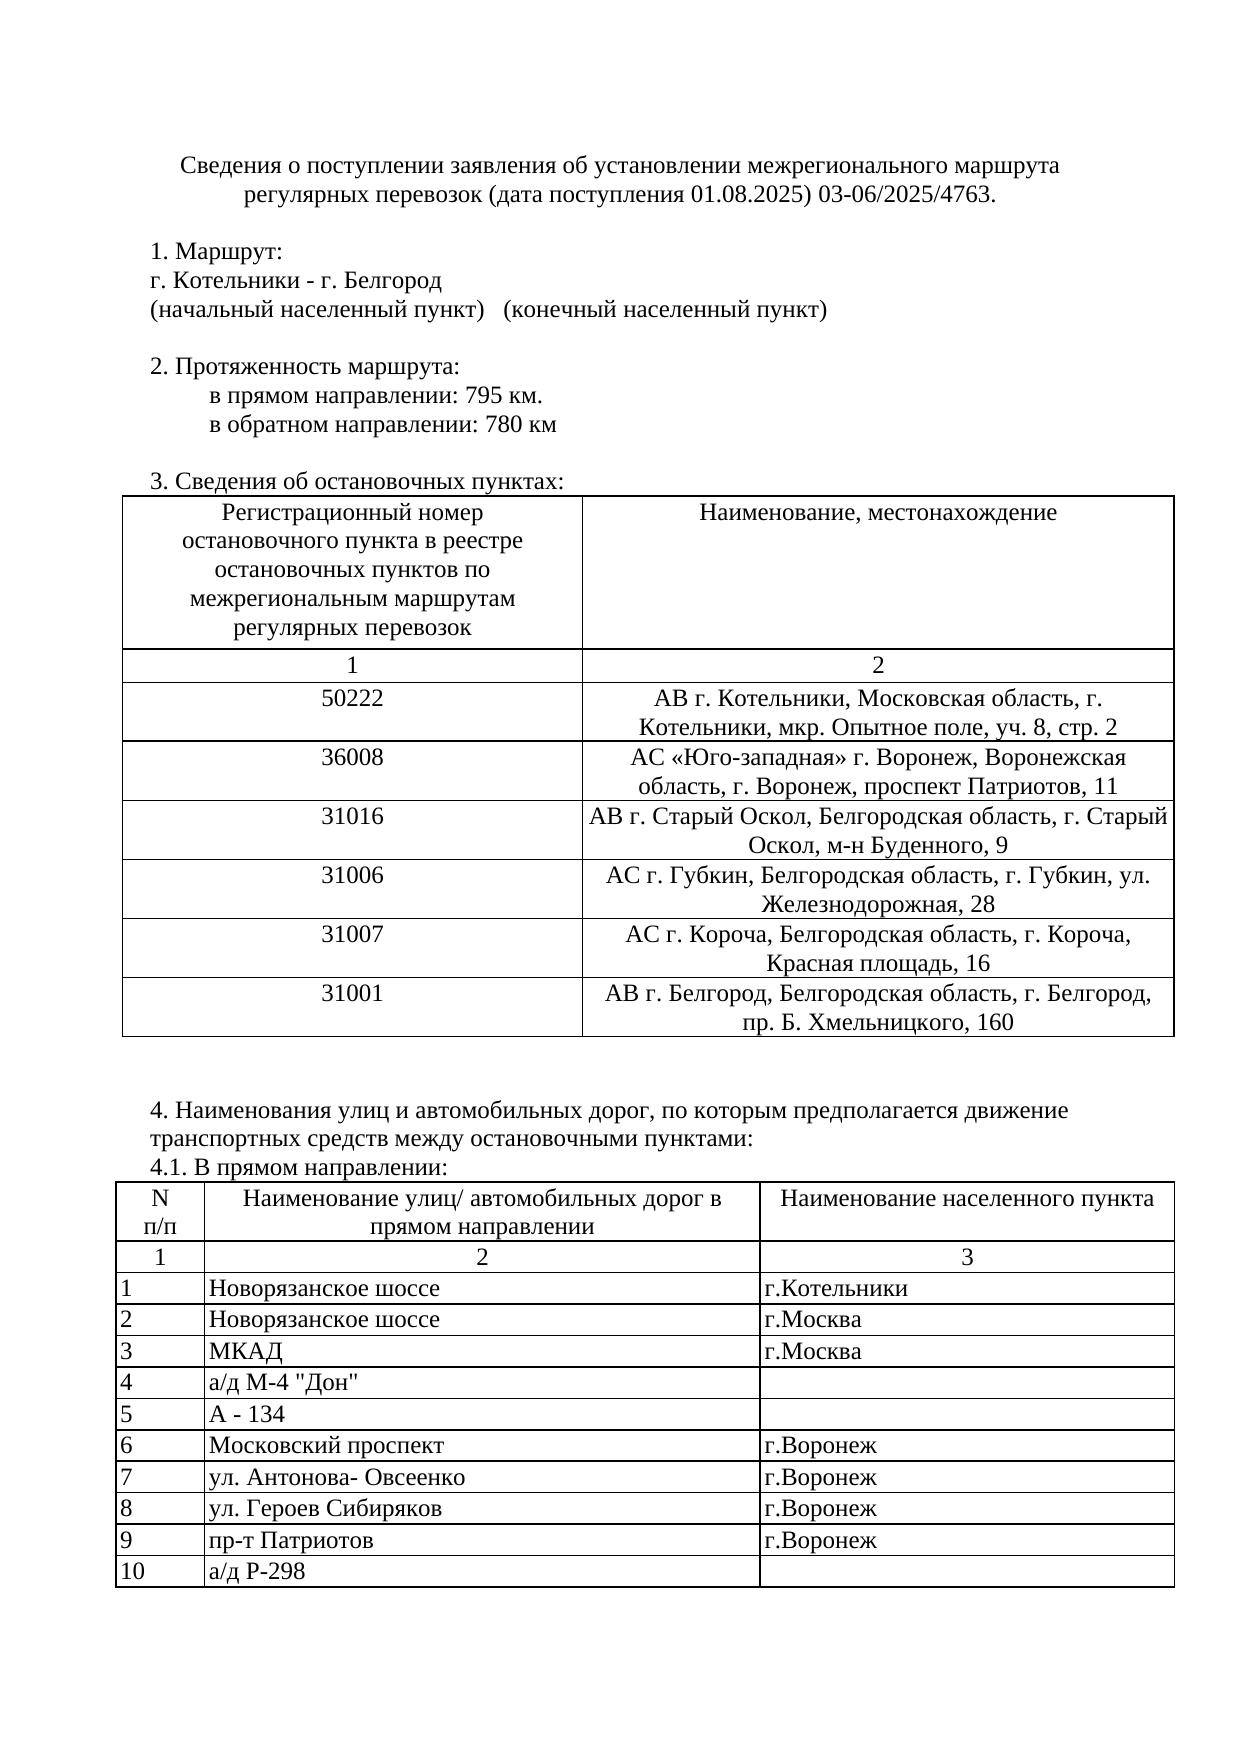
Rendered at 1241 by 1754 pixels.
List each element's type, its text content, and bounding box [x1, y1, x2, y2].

table_cell г.Воронеж [761, 1462, 1174, 1492]
text Сведения о поступлении заявления об установлении межрегионального маршрута регулярных перевозок (дата поступления 01.08.2025) 03-06/2025/4763. [150, 150, 1090, 207]
table_cell МКАД [205, 1336, 759, 1366]
table_cell 1 [117, 1273, 204, 1303]
table_cell 31016 [123, 801, 582, 858]
table_cell 31006 [123, 860, 582, 918]
table_cell г.Москва [761, 1336, 1174, 1366]
table_cell г.Москва [761, 1305, 1174, 1334]
table_cell 50222 [123, 683, 582, 740]
table_cell 3 [761, 1242, 1174, 1272]
text 4. Наименования улиц и автомобильных дорог, по которым предполагается движение транспортных средств между остановочными пунктами: [150, 1095, 1090, 1152]
table_cell ул. Героев Сибиряков [205, 1493, 759, 1523]
table_cell 4 [117, 1368, 204, 1397]
text 2. Протяженность маршрута: [150, 351, 1090, 380]
table_cell г.Котельники [761, 1273, 1174, 1303]
table_header Наименование улиц/ автомобильных дорог в прямом направлении [205, 1183, 759, 1240]
table_cell Московский проспект [205, 1431, 759, 1460]
table_cell Новорязанское шоссе [205, 1273, 759, 1303]
table_header Регистрационный номер остановочного пункта в реестре остановочных пунктов по межрегиональным маршрутам регулярных перевозок [123, 497, 582, 648]
table_cell АС г. Губкин, Белгородская область, г. Губкин, ул. Железнодорожная, 28 [583, 860, 1173, 918]
table_cell 6 [117, 1431, 204, 1460]
table_cell [761, 1399, 1174, 1429]
table_header Наименование населенного пункта [761, 1183, 1174, 1240]
table_cell [761, 1368, 1174, 1397]
table_cell 31007 [123, 919, 582, 977]
table_cell АВ г. Белгород, Белгородская область, г. Белгород, пр. Б. Хмельницкого, 160 [583, 978, 1173, 1036]
table_cell [761, 1556, 1174, 1586]
table_cell АВ г. Котельники, Московская область, г. Котельники, мкр. Опытное поле, уч. 8, стр. 2 [583, 683, 1173, 740]
table_cell а/д М-4 "Дон" [205, 1368, 759, 1397]
table_cell 10 [117, 1556, 204, 1586]
text 1. Маршрут: [150, 236, 1090, 265]
text г. Котельники - г. Белгород [150, 265, 1090, 294]
table_cell пр-т Патриотов [205, 1525, 759, 1555]
table_cell АВ г. Старый Оскол, Белгородская область, г. Старый Оскол, м-н Буденного, 9 [583, 801, 1173, 858]
text 3. Сведения об остановочных пунктах: [150, 466, 1090, 495]
table_cell 2 [583, 650, 1173, 681]
table_cell г.Воронеж [761, 1493, 1174, 1523]
table_cell А - 134 [205, 1399, 759, 1429]
table_cell 9 [117, 1525, 204, 1555]
text в обратном направлении: 780 км [150, 409, 1090, 437]
table_cell 1 [117, 1242, 204, 1272]
table_cell 5 [117, 1399, 204, 1429]
table_cell 3 [117, 1336, 204, 1366]
table_header Наименование, местонахождение [583, 497, 1173, 648]
table_cell 7 [117, 1462, 204, 1492]
table_cell г.Воронеж [761, 1431, 1174, 1460]
table_cell 1 [123, 650, 582, 681]
table_header N п/п [117, 1183, 204, 1240]
table_cell г.Воронеж [761, 1525, 1174, 1555]
table_cell 36008 [123, 742, 582, 799]
table_cell Новорязанское шоссе [205, 1305, 759, 1334]
text 4.1. В прямом направлении: [150, 1152, 1090, 1181]
table_cell 31001 [123, 978, 582, 1036]
table_cell ул. Антонова- Овсеенко [205, 1462, 759, 1492]
text (начальный населенный пункт) (конечный населенный пункт) [150, 294, 1090, 322]
text в прямом направлении: 795 км. [150, 380, 1090, 409]
table_cell а/д Р-298 [205, 1556, 759, 1586]
table_cell АС г. Короча, Белгородская область, г. Короча, Красная площадь, 16 [583, 919, 1173, 977]
table_cell АС «Юго-западная» г. Воронеж, Воронежская область, г. Воронеж, проспект Патриотов, 11 [583, 742, 1173, 799]
table_cell 8 [117, 1493, 204, 1523]
table_cell 2 [117, 1305, 204, 1334]
table_cell 2 [205, 1242, 759, 1272]
